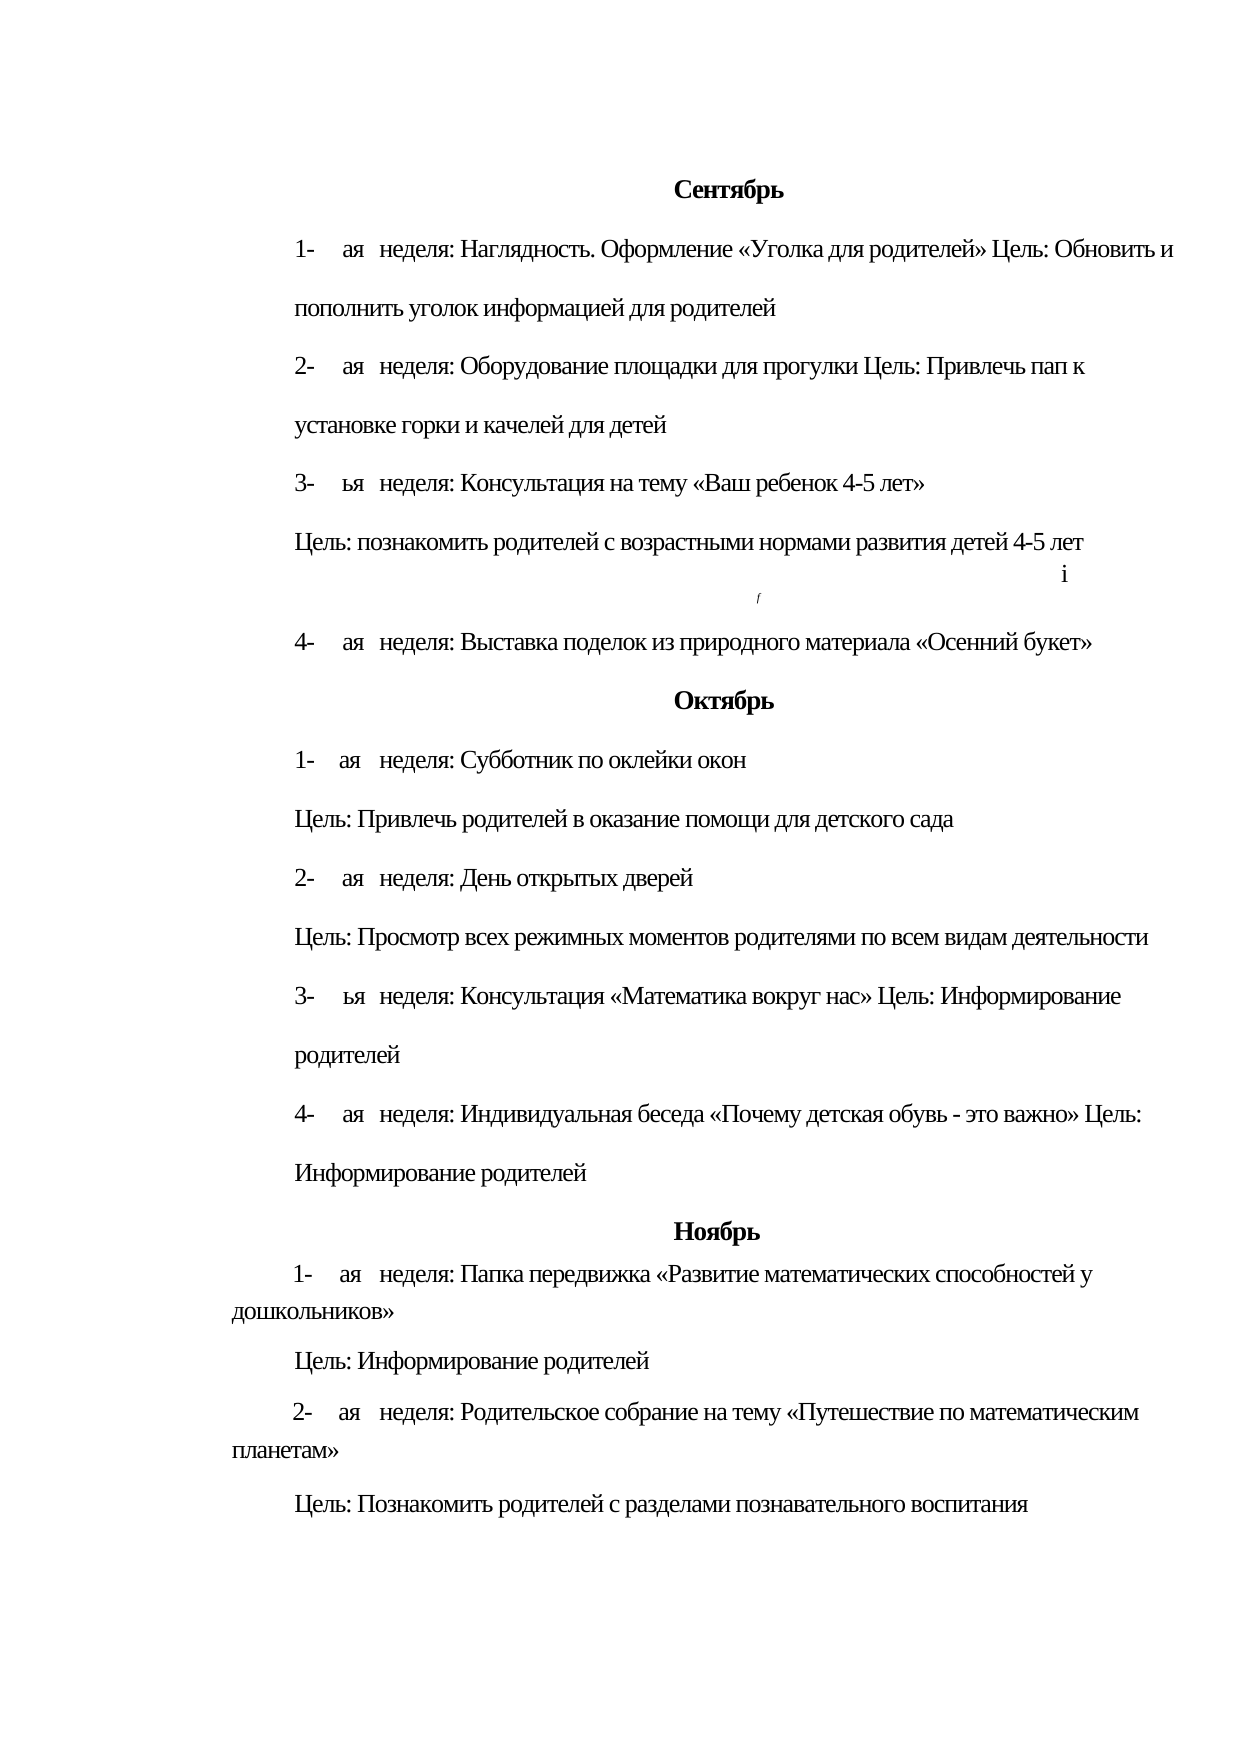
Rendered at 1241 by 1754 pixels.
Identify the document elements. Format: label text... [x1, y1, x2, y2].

text Цель: Познакомить родителей с разделами познавательного воспитания [294, 1466, 1207, 1525]
list ая неделя: Папка передвижка «Развитие математических способностей у дошкольников» [232, 1252, 1179, 1327]
text Цель: Привлечь родителей в оказание помощи для детского сада [294, 780, 1207, 839]
text i [1061, 562, 1207, 588]
text Цель: познакомить родителей с возрастными нормами развития детей 4-5 лет [294, 503, 1207, 562]
list ая неделя: Выставка поделок из природного материала «Осенний букет» [294, 603, 1207, 662]
list ая неделя: Родительское собрание на тему «Путешествие по математическим планетам» [232, 1391, 1179, 1466]
list ья неделя: Консультация «Математика вокруг нас» Цель: Информирование родителей [294, 957, 1179, 1075]
list ая неделя: Субботник по оклейки окон [294, 721, 1207, 780]
text Октябрь [673, 662, 1207, 721]
list ая неделя: День открытых дверей [294, 839, 1207, 898]
text Сентябрь [673, 152, 1207, 211]
list ая неделя: Наглядность. Оформление «Уголка для родителей» Цель: Обновить и пополнить уголок информацией для родителей [294, 211, 1179, 328]
list ая неделя: Оборудование площадки для прогулки Цель: Привлечь пап к установке горки и качелей для детей [294, 328, 1179, 445]
text Цель: Информирование родителей [294, 1349, 1207, 1375]
text Цель: Просмотр всех режимных моментов родителями по всем видам деятельности [294, 898, 1207, 957]
text Ноябрь [673, 1193, 1207, 1252]
list ья неделя: Консультация на тему «Ваш ребенок 4-5 лет» [294, 445, 1207, 503]
list ая неделя: Индивидуальная беседа «Почему детская обувь - это важно» Цель: Информирование родителей [294, 1075, 1179, 1193]
